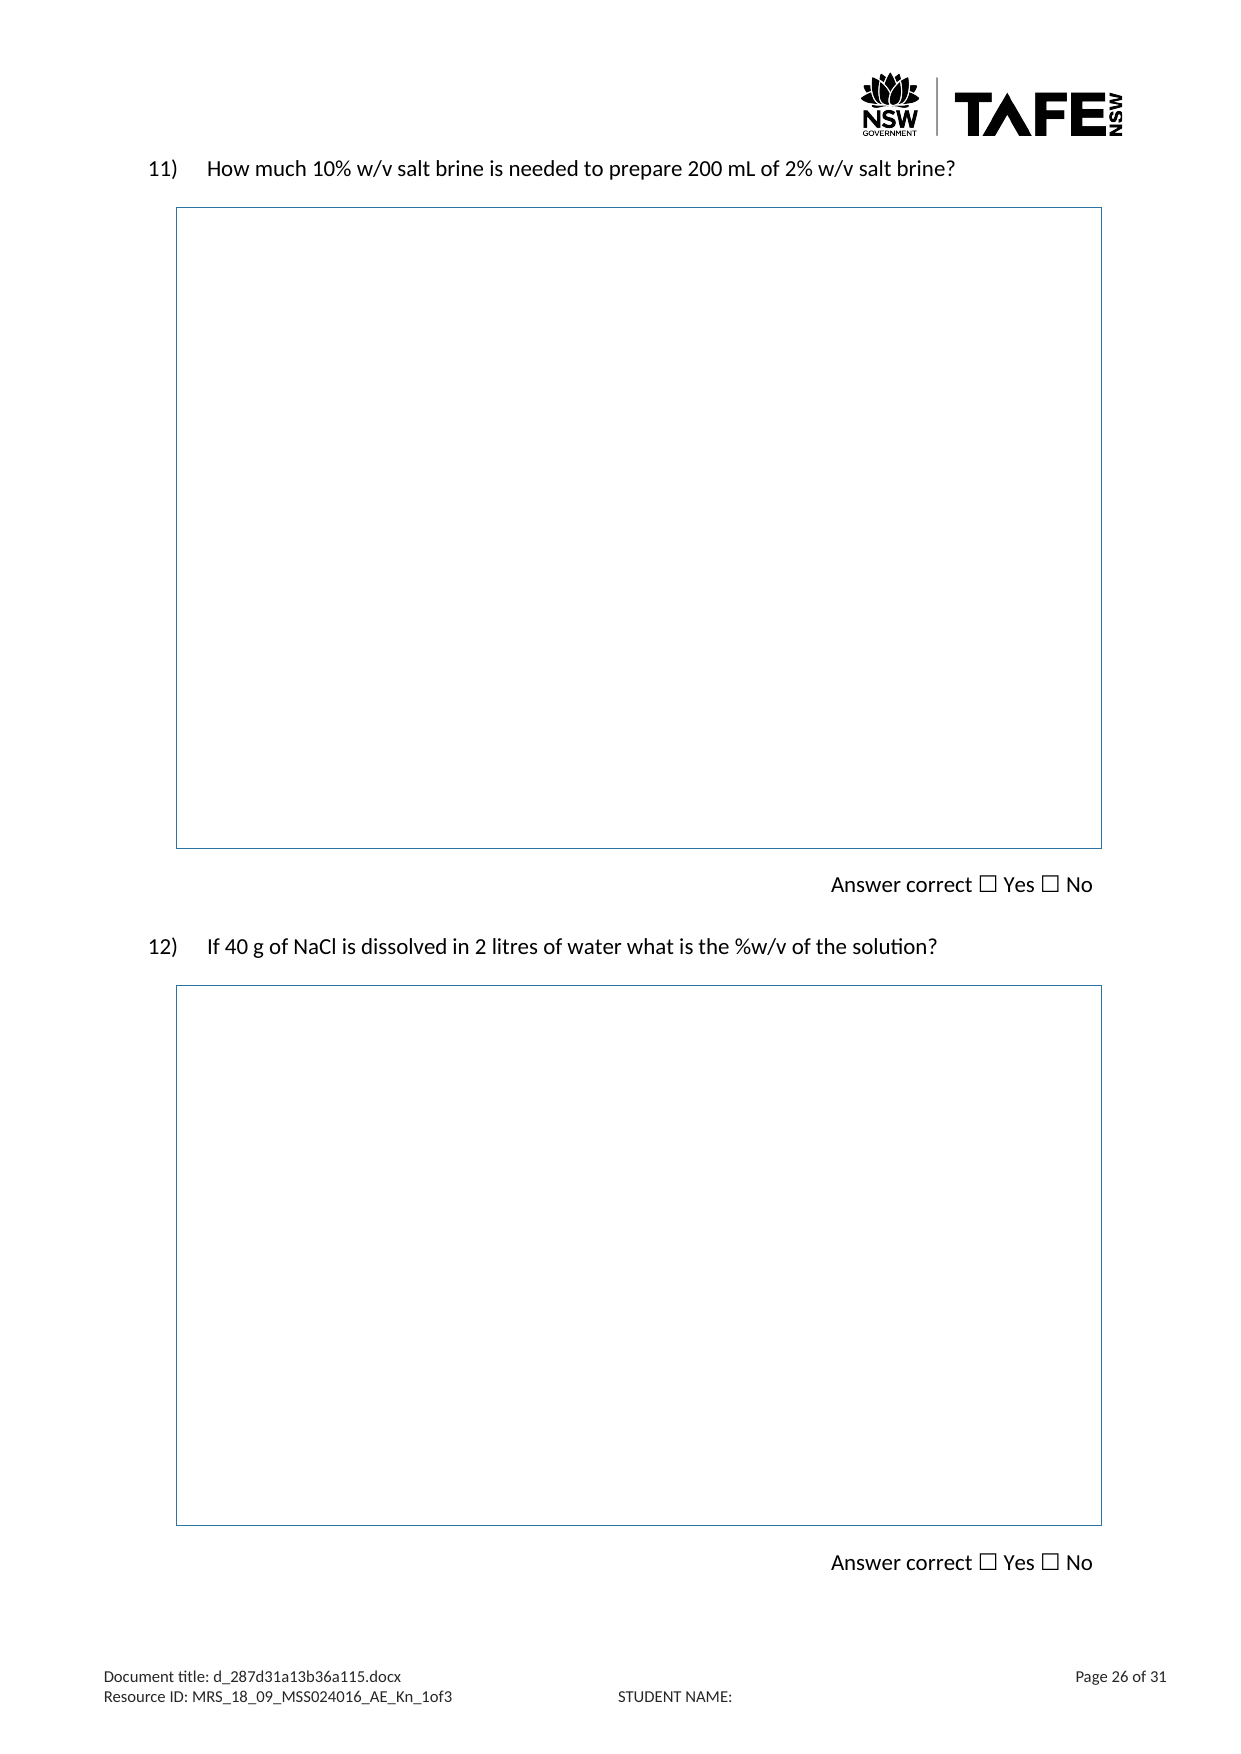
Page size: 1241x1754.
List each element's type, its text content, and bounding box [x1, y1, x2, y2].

picture [861, 71, 1123, 137]
list If 40 g of NaCl is dissolved in 2 litres of water what is the %w/v of the solution? [148, 932, 1092, 960]
text Answer correct Yes No [148, 1545, 1092, 1577]
text Answer correct Yes No [148, 868, 1092, 899]
list How much 10% w/v salt brine is needed to prepare 200 mL of 2% w/v salt brine? [148, 154, 1092, 182]
